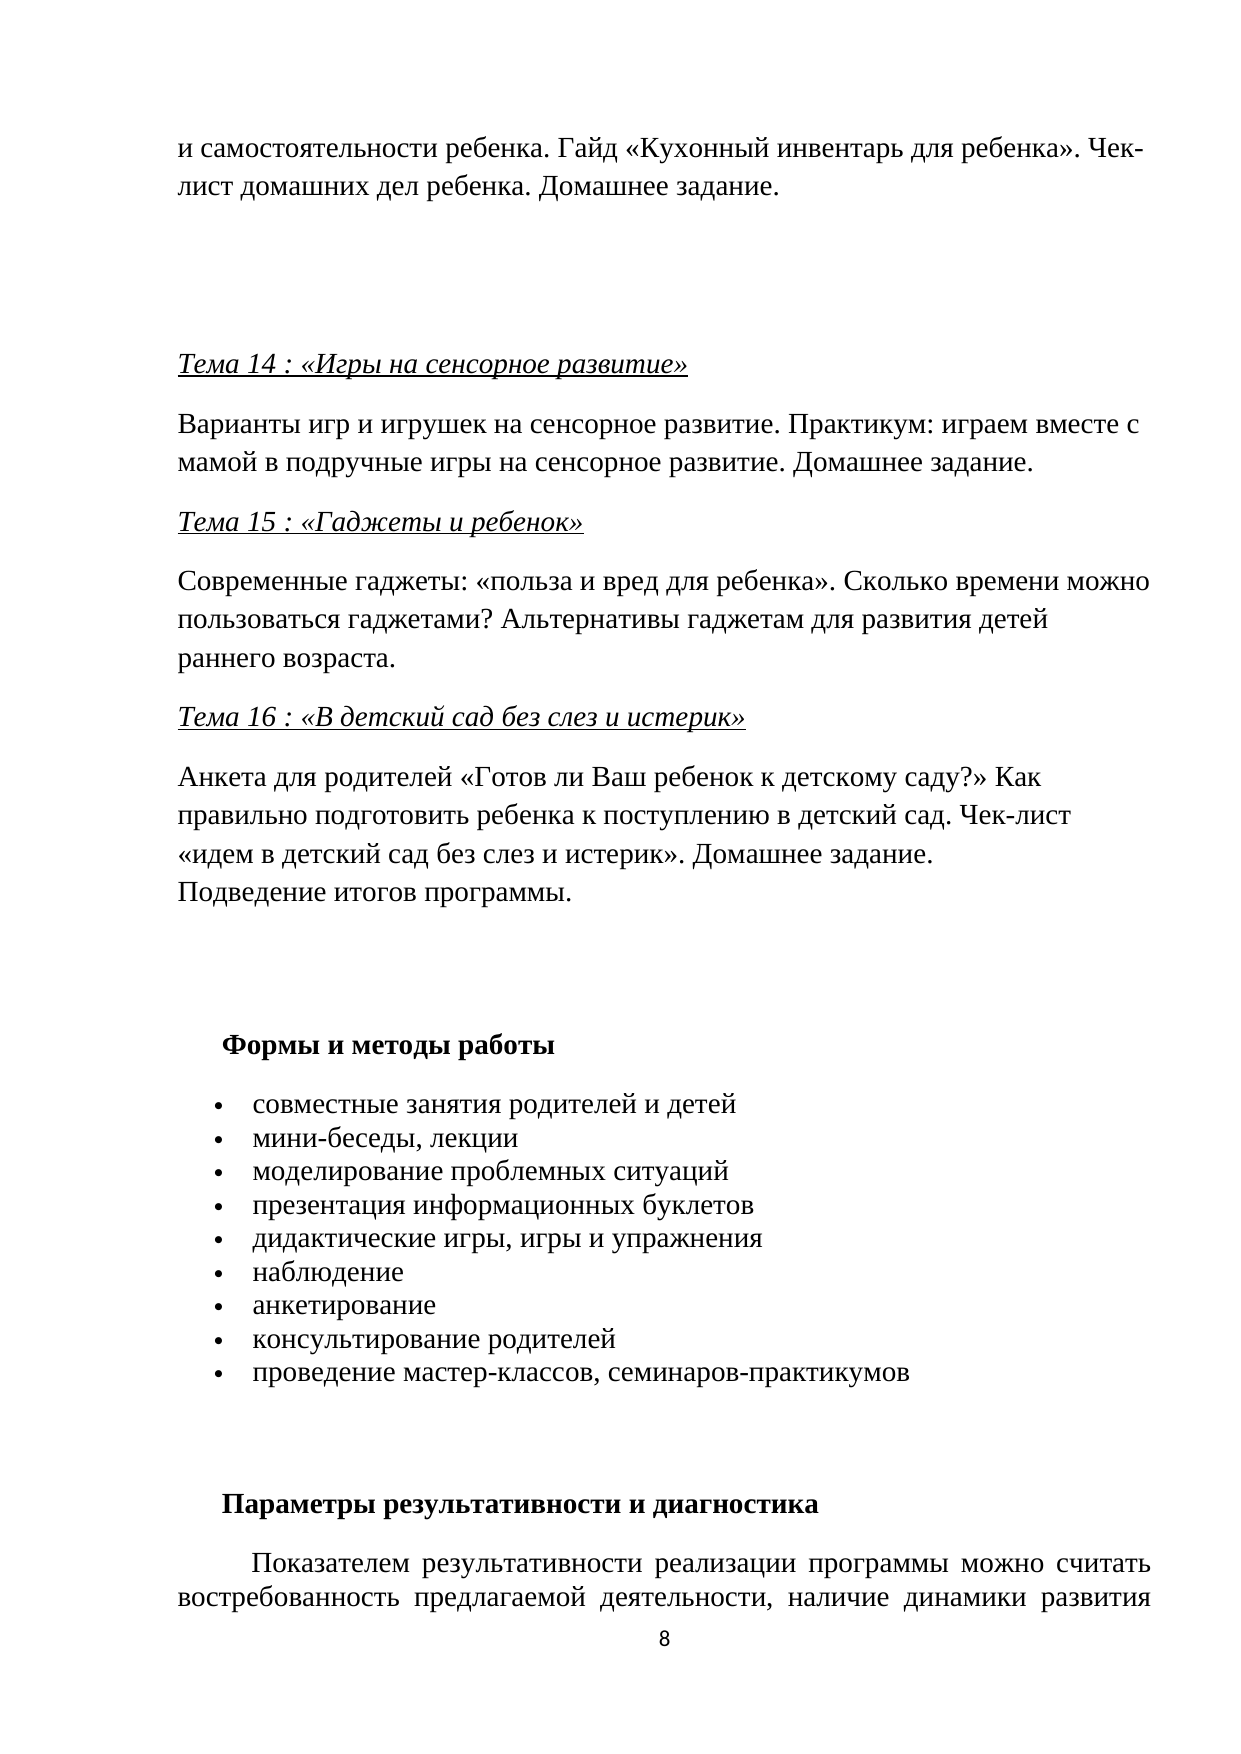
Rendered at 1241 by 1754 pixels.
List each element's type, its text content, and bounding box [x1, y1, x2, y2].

list консультирование родителей [215, 1321, 1152, 1354]
list презентация информационных буклетов [215, 1187, 1152, 1220]
text Тема 16 : «В детский сад без слез и истерик» [177, 699, 1152, 733]
list Формы и методы работы [222, 1027, 1152, 1060]
list анкетирование [215, 1287, 1152, 1321]
list Параметры результативности и диагностика [222, 1486, 1152, 1519]
list моделирование проблемных ситуаций [215, 1153, 1152, 1187]
text Современные гаджеты: «польза и вред для ребенка». Сколько времени можно пользоваться гаджетами? Альтернативы гаджетам для развития детей раннего возраста. [177, 563, 1152, 674]
text Тема 15 : «Гаджеты и ребенок» [177, 504, 1152, 537]
text Анкета для родителей «Готов ли Ваш ребенок к детскому саду?» Как правильно подготовить ребенка к поступлению в детский сад. Чек-лист «идем в детский сад без слез и истерик». Домашнее задание. Подведение итогов программы. [177, 759, 1152, 908]
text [177, 1545, 1152, 1612]
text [177, 130, 1152, 202]
list мини-беседы, лекции [215, 1120, 1152, 1153]
list проведение мастер-классов, семинаров-практикумов [215, 1354, 1152, 1388]
text Варианты игр и игрушек на сенсорное развитие. Практикум: играем вместе с мамой в подручные игры на сенсорное развитие. Домашнее задание. [177, 406, 1152, 478]
list совместные занятия родителей и детей [215, 1086, 1152, 1120]
list наблюдение [215, 1254, 1152, 1287]
list дидактические игры, игры и упражнения [215, 1220, 1152, 1254]
text Тема 14 : «Игры на сенсорное развитие» [177, 346, 1152, 380]
